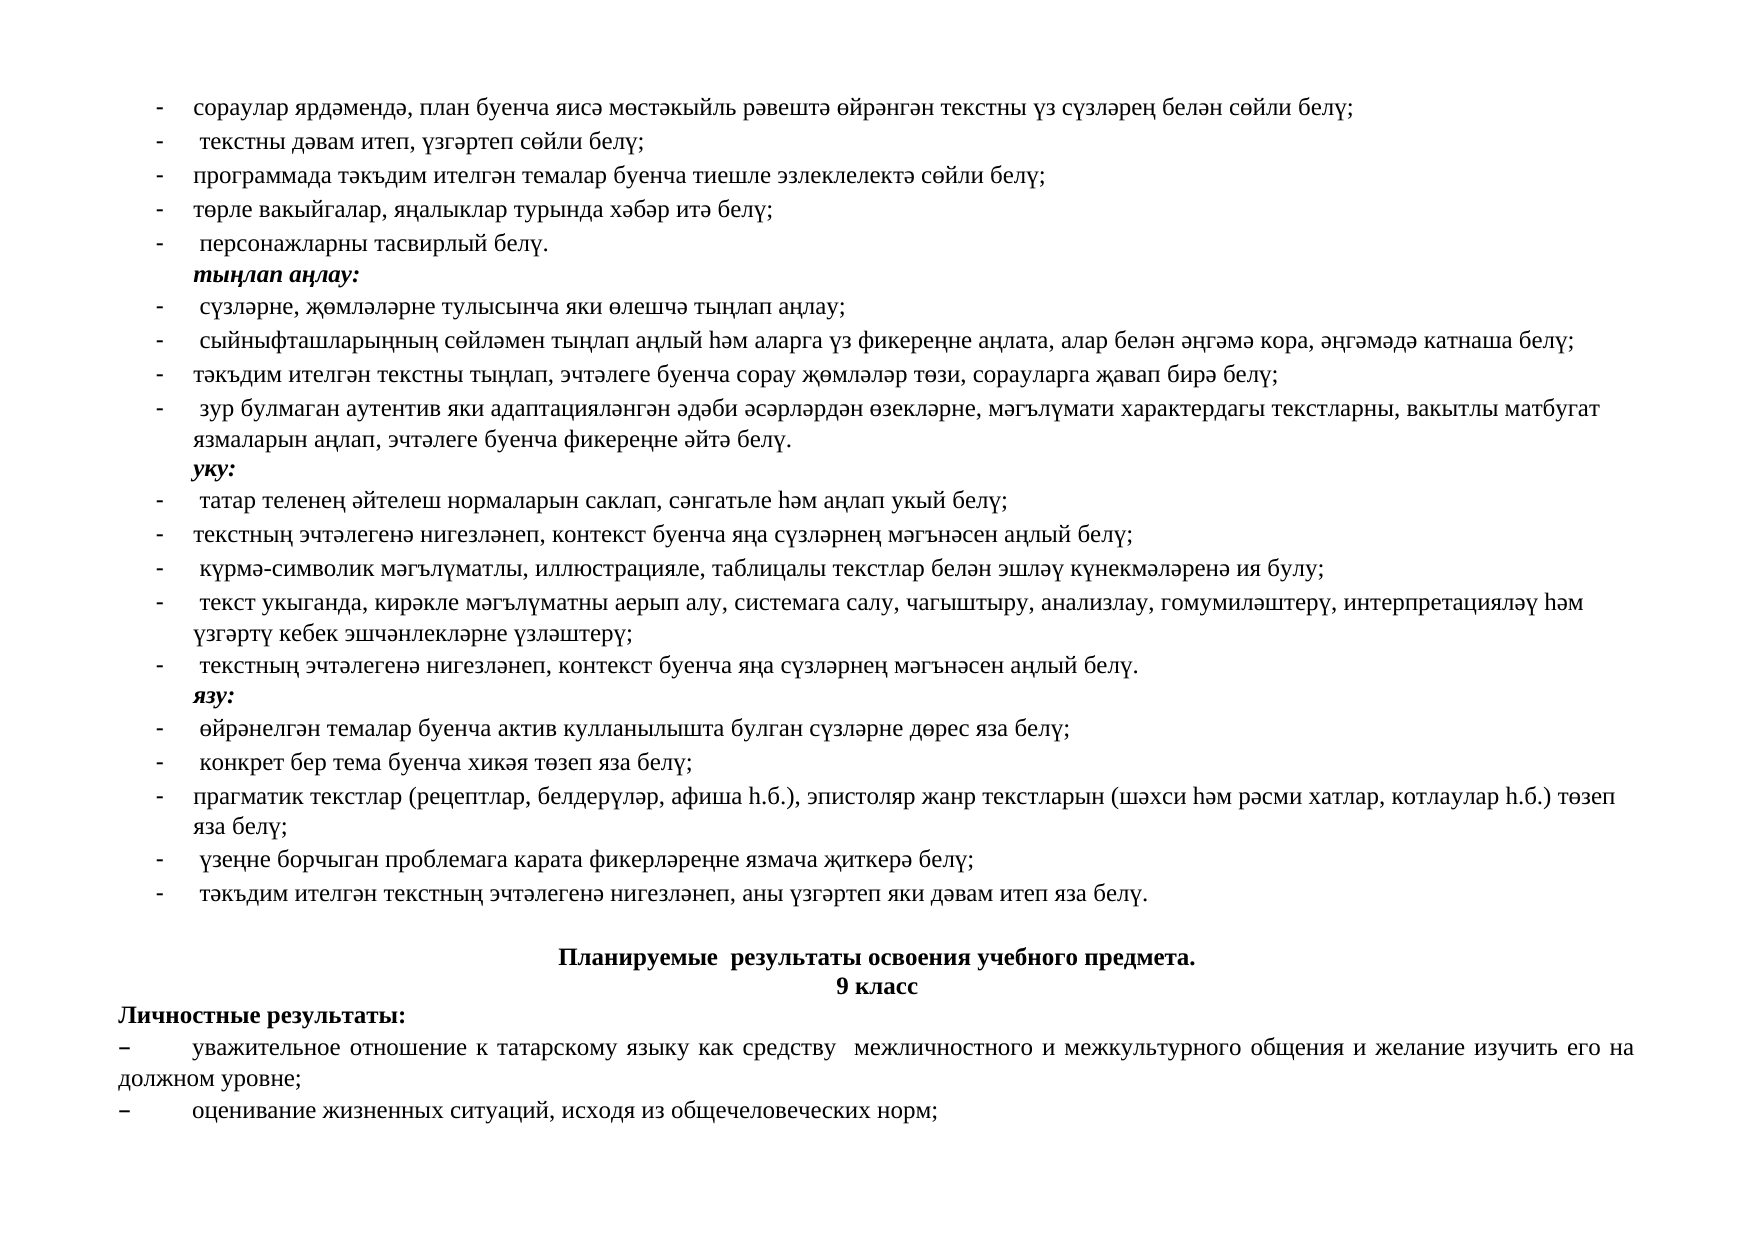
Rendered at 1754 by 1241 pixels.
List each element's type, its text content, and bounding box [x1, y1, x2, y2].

list текст укыганда, кирәкле мәгълүматны аерып алу, системага салу, чагыштыру, анализлау, гомумиләштерү, интерпретацияләү һәм үзгәртү кебек эшчәнлекләрне үзләштерү; [156, 584, 1636, 646]
list прагматик текстлар (рецептлар, белдерүләр, афиша һ.б.), эпистоляр жанр текстларын (шәхси һәм рәсми хатлар, котлаулар һ.б.) төзеп яза белү; [156, 777, 1636, 840]
list оценивание жизненных ситуаций, исходя из общечеловеческих норм; [118, 1091, 1636, 1126]
list тыңлап аңлау: [193, 259, 1636, 288]
list язу: [193, 681, 1636, 709]
list персонажларны тасвирлый белү. [156, 225, 1636, 259]
list үзеңне борчыган проблемага карата фикерләреңне язмача җиткерә белү; [156, 840, 1636, 874]
text 9 класс [118, 971, 1636, 1000]
list төрле вакыйгалар, яңалыклар турында хәбәр итә белү; [156, 191, 1636, 225]
list текстның эчтәлегенә нигезләнеп, контекст буенча яңа сүзләрнең мәгънәсен аңлый белү; [156, 516, 1636, 549]
list зур булмаган аутентив яки адаптацияләнгән әдәби әсәрләрдән өзекләрне, мәгълүмати характердагы текстларны, вакытлы матбугат язмаларын аңлап, эчтәлеге буенча фикереңне әйтә белү. [156, 390, 1636, 453]
list программада тәкъдим ителгән темалар буенча тиешле эзлеклелектә сөйли белү; [156, 157, 1636, 191]
text Планируемые результаты освоения учебного предмета. [118, 942, 1636, 971]
list сыйныфташларыңның сөйләмен тыңлап аңлый һәм аларга үз фикереңне аңлата, алар белән әңгәмә кора, әңгәмәдә катнаша белү; [156, 322, 1636, 356]
list уважительное отношение к татарскому языку как средству межличностного и межкультурного общения и желание изучить его на должном уровне; [118, 1029, 1636, 1091]
list татар теленең әйтелеш нормаларын саклап, сәнгатьле һәм аңлап укый белү; [156, 481, 1636, 516]
list уку: [193, 453, 1636, 481]
list тәкъдим ителгән текстны тыңлап, эчтәлеге буенча сорау җөмләләр төзи, сорауларга җавап бирә белү; [156, 356, 1636, 390]
list текстның эчтәлегенә нигезләнеп, контекст буенча яңа сүзләрнең мәгънәсен аңлый белү. [156, 646, 1636, 681]
list сүзләрне, җөмләләрне тулысынча яки өлешчә тыңлап аңлау; [156, 288, 1636, 322]
list өйрәнелгән темалар буенча актив кулланылышта булган сүзләрне дөрес яза белү; [156, 709, 1636, 743]
text Личностные результаты: [118, 1000, 1636, 1029]
list текстны дәвам итеп, үзгәртеп сөйли белү; [156, 123, 1636, 157]
list күрмә-символик мәгълүматлы, иллюстрацияле, таблицалы текстлар белән эшләү күнекмәләренә ия булу; [156, 549, 1636, 584]
list конкрет бер тема буенча хикәя төзеп яза белү; [156, 743, 1636, 777]
list тәкъдим ителгән текстның эчтәлегенә нигезләнеп, аны үзгәртеп яки дәвам итеп яза белү. [156, 874, 1636, 908]
list сораулар ярдәмендә, план буенча яисә мөстәкыйль рәвештә өйрәнгән текстны үз сүзләрең белән сөйли белү; [156, 89, 1636, 123]
